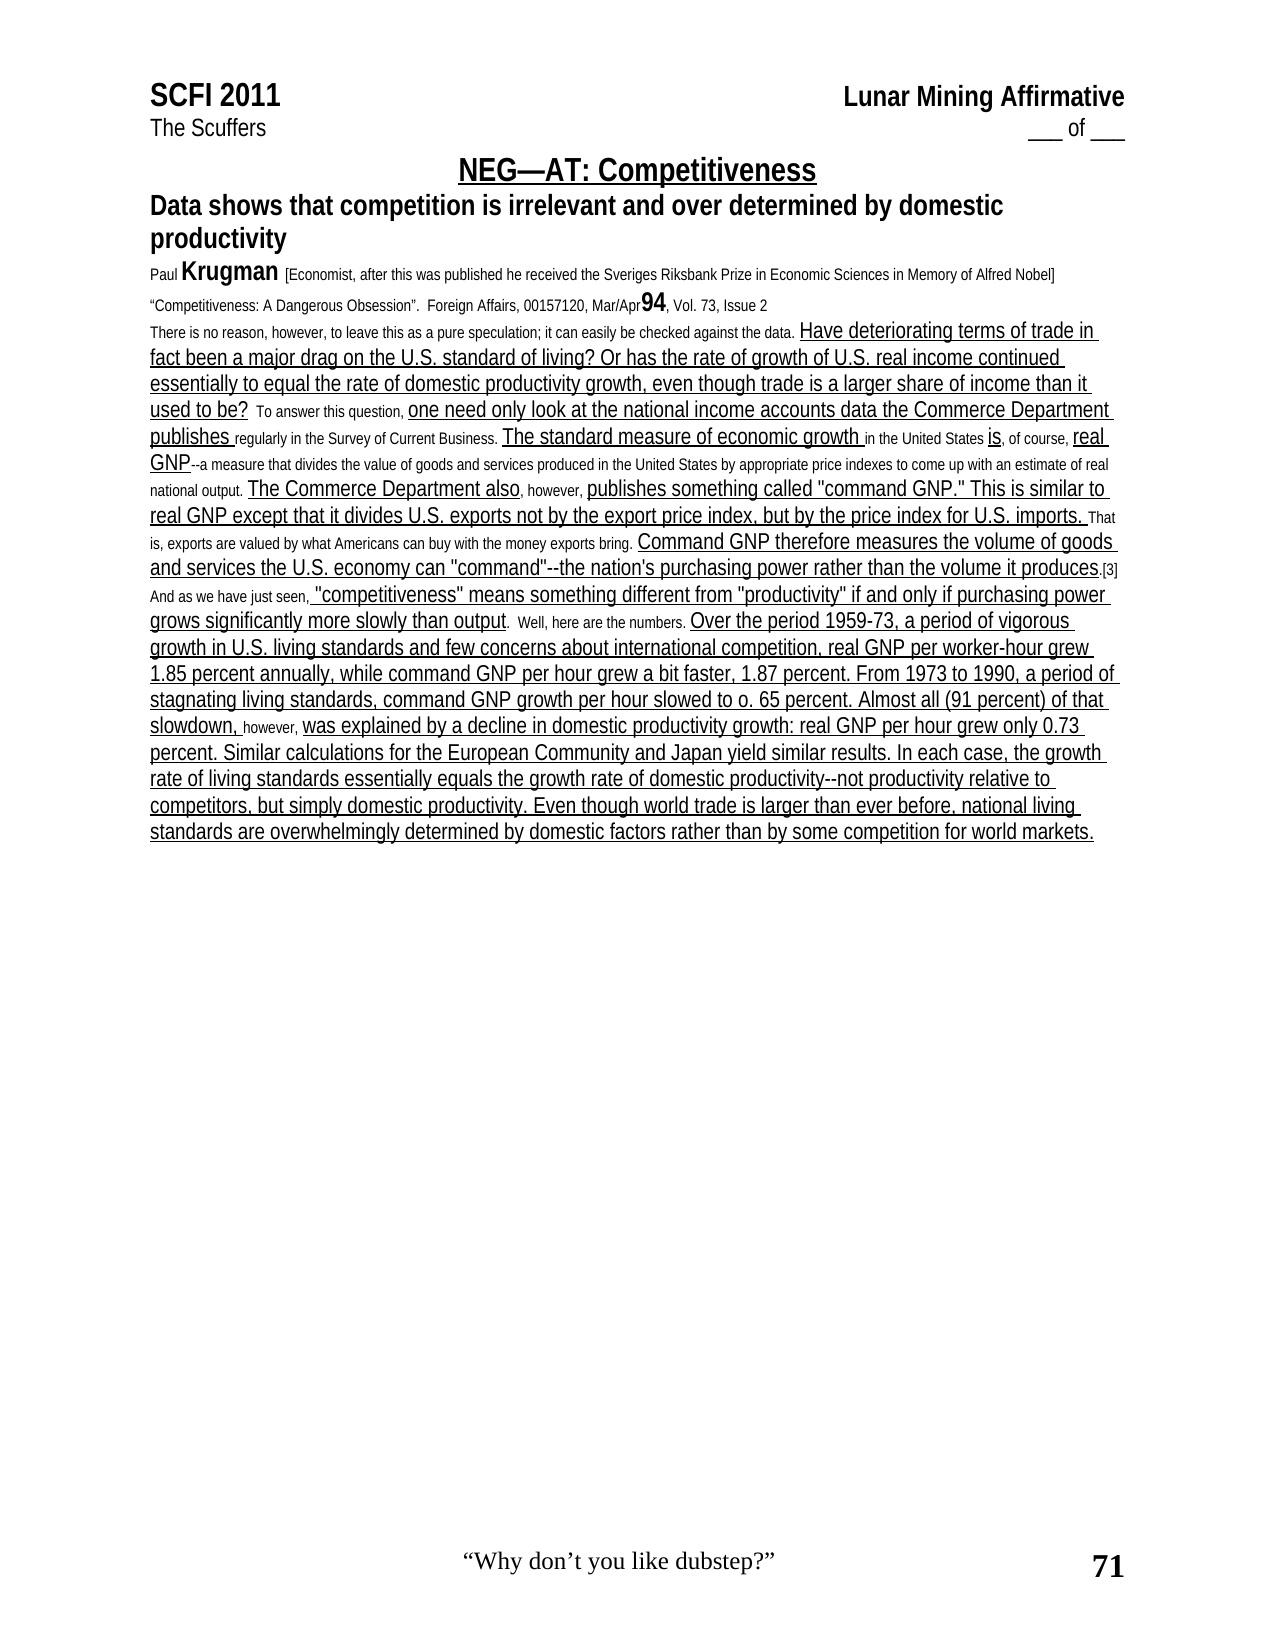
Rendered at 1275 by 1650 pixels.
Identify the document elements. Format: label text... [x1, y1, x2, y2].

text There is no reason, however, to leave this as a pure speculation; it can easily be checked against the data. Have deteriorating terms of trade in fact been a major drag on the U.S. standard of living? Or has the rate of growth of U.S. real income continued essentially to equal the rate of domestic productivity growth, even though trade is a larger share of income than it used to be? To answer this question, one need only look at the national income accounts data the Commerce Department publishes regularly in the Survey of Current Business. The standard measure of economic growth in the United States is, of course, real GNP--a measure that divides the value of goods and services produced in the United States by appropriate price indexes to come up with an estimate of real national output. The Commerce Department also, however, publishes something called "command GNP." This is similar to real GNP except that it divides U.S. exports not by the export price index, but by the price index for U.S. imports. That is, exports are valued by what Americans can buy with the money exports bring. Command GNP therefore measures the volume of goods and services the U.S. economy can "command"--the nation's purchasing power rather than the volume it produces.[3] And as we have just seen, "competitiveness" means something different from "productivity" if and only if purchasing power grows significantly more slowly than output. Well, here are the numbers. Over the period 1959-73, a period of vigorous growth in U.S. living standards and few concerns about international competition, real GNP per worker-hour grew 1.85 percent annually, while command GNP per hour grew a bit faster, 1.87 percent. From 1973 to 1990, a period of stagnating living standards, command GNP growth per hour slowed to o. 65 percent. Almost all (91 percent) of that slowdown, however, was explained by a decline in domestic productivity growth: real GNP per hour grew only 0.73 percent. Similar calculations for the European Community and Japan yield similar results. In each case, the growth rate of living standards essentially equals the growth rate of domestic productivity--not productivity relative to competitors, but simply domestic productivity. Even though world trade is larger than ever before, national living standards are overwhelmingly determined by domestic factors rather than by some competition for world markets. [150, 317, 1125, 844]
text NEG—AT: Competitiveness [150, 150, 1125, 188]
text Data shows that competition is irrelevant and over determined by domestic productivity [150, 188, 1125, 255]
text Paul Krugman [Economist, after this was published he received the Sveriges Riksbank Prize in Economic Sciences in Memory of Alfred Nobel] “Competitiveness: A Dangerous Obsession”. Foreign Affairs, 00157120, Mar/Apr94, Vol. 73, Issue 2 [150, 255, 1125, 317]
